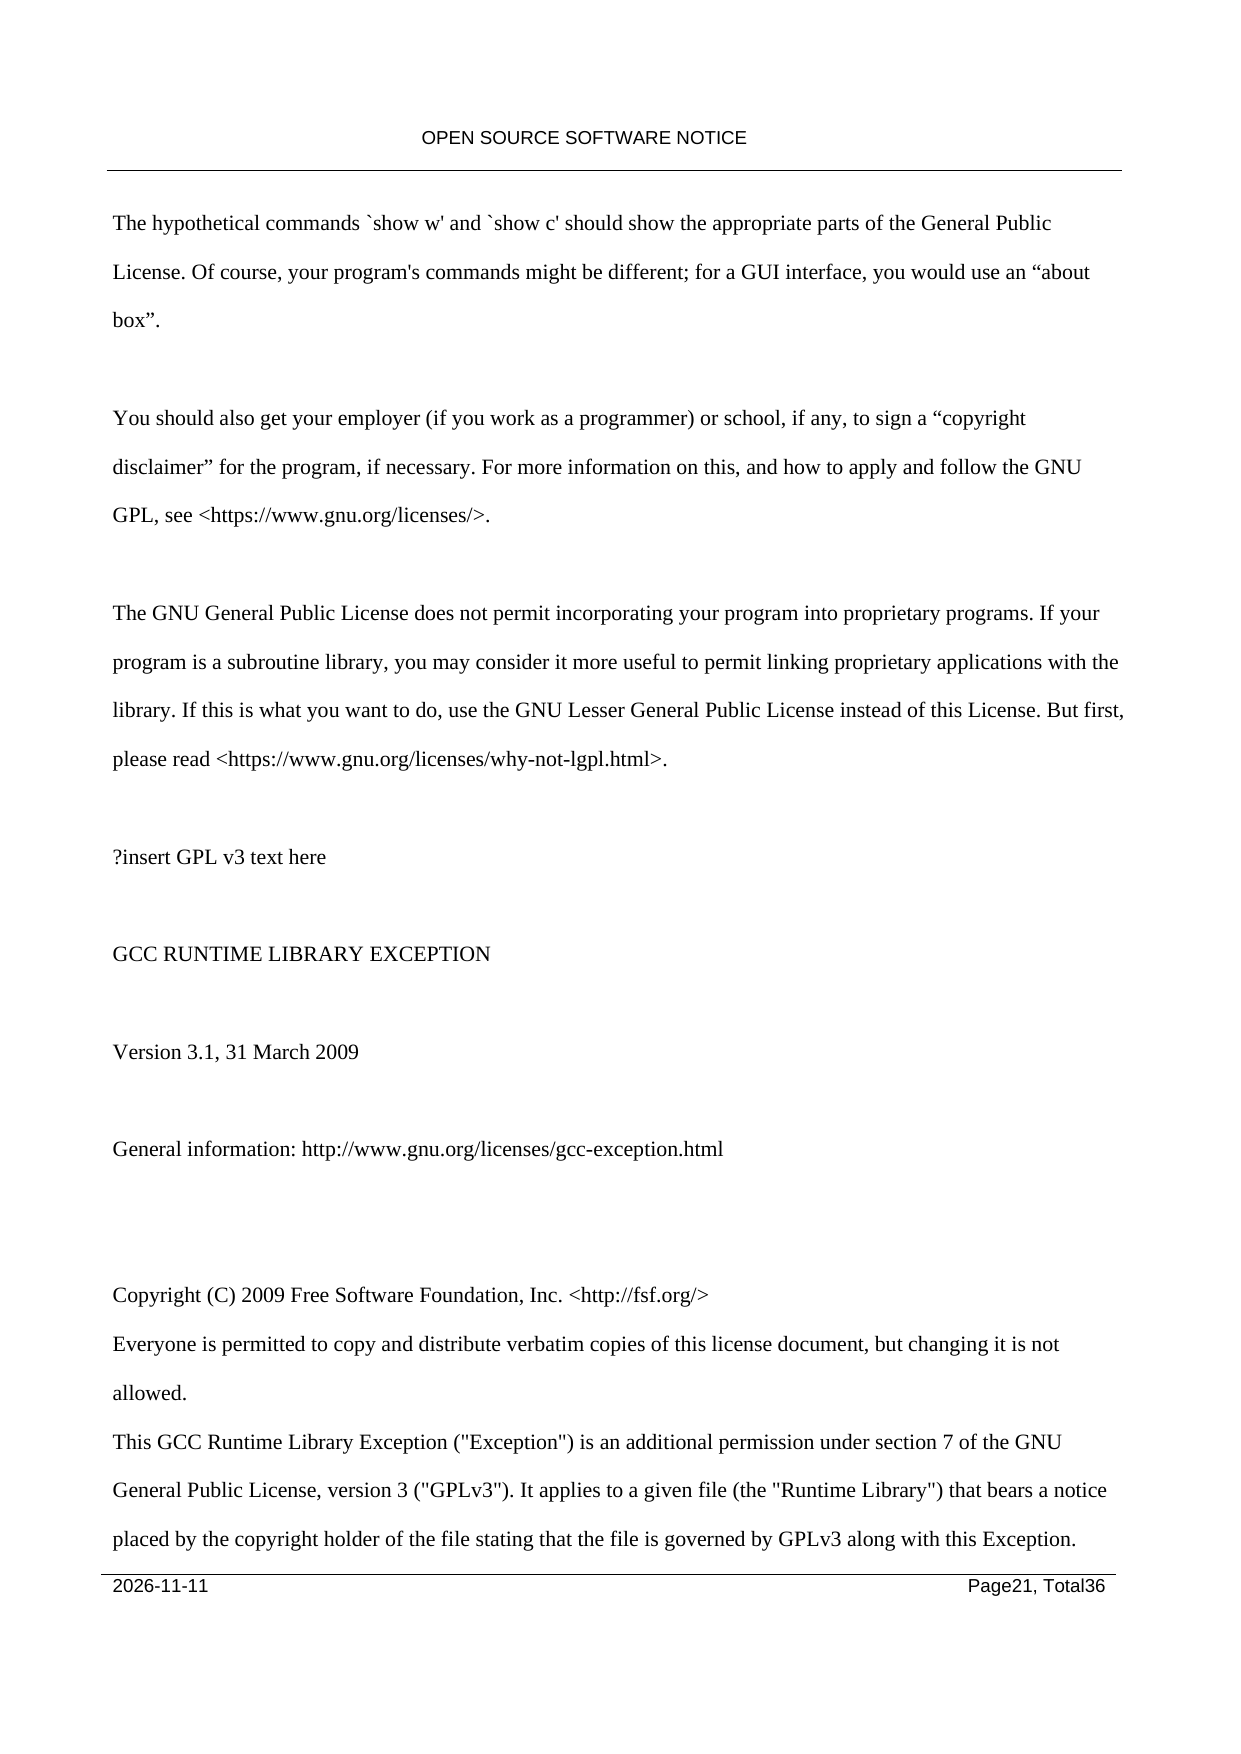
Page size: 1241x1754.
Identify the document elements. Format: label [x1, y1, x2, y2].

text [112, 206, 1128, 1555]
